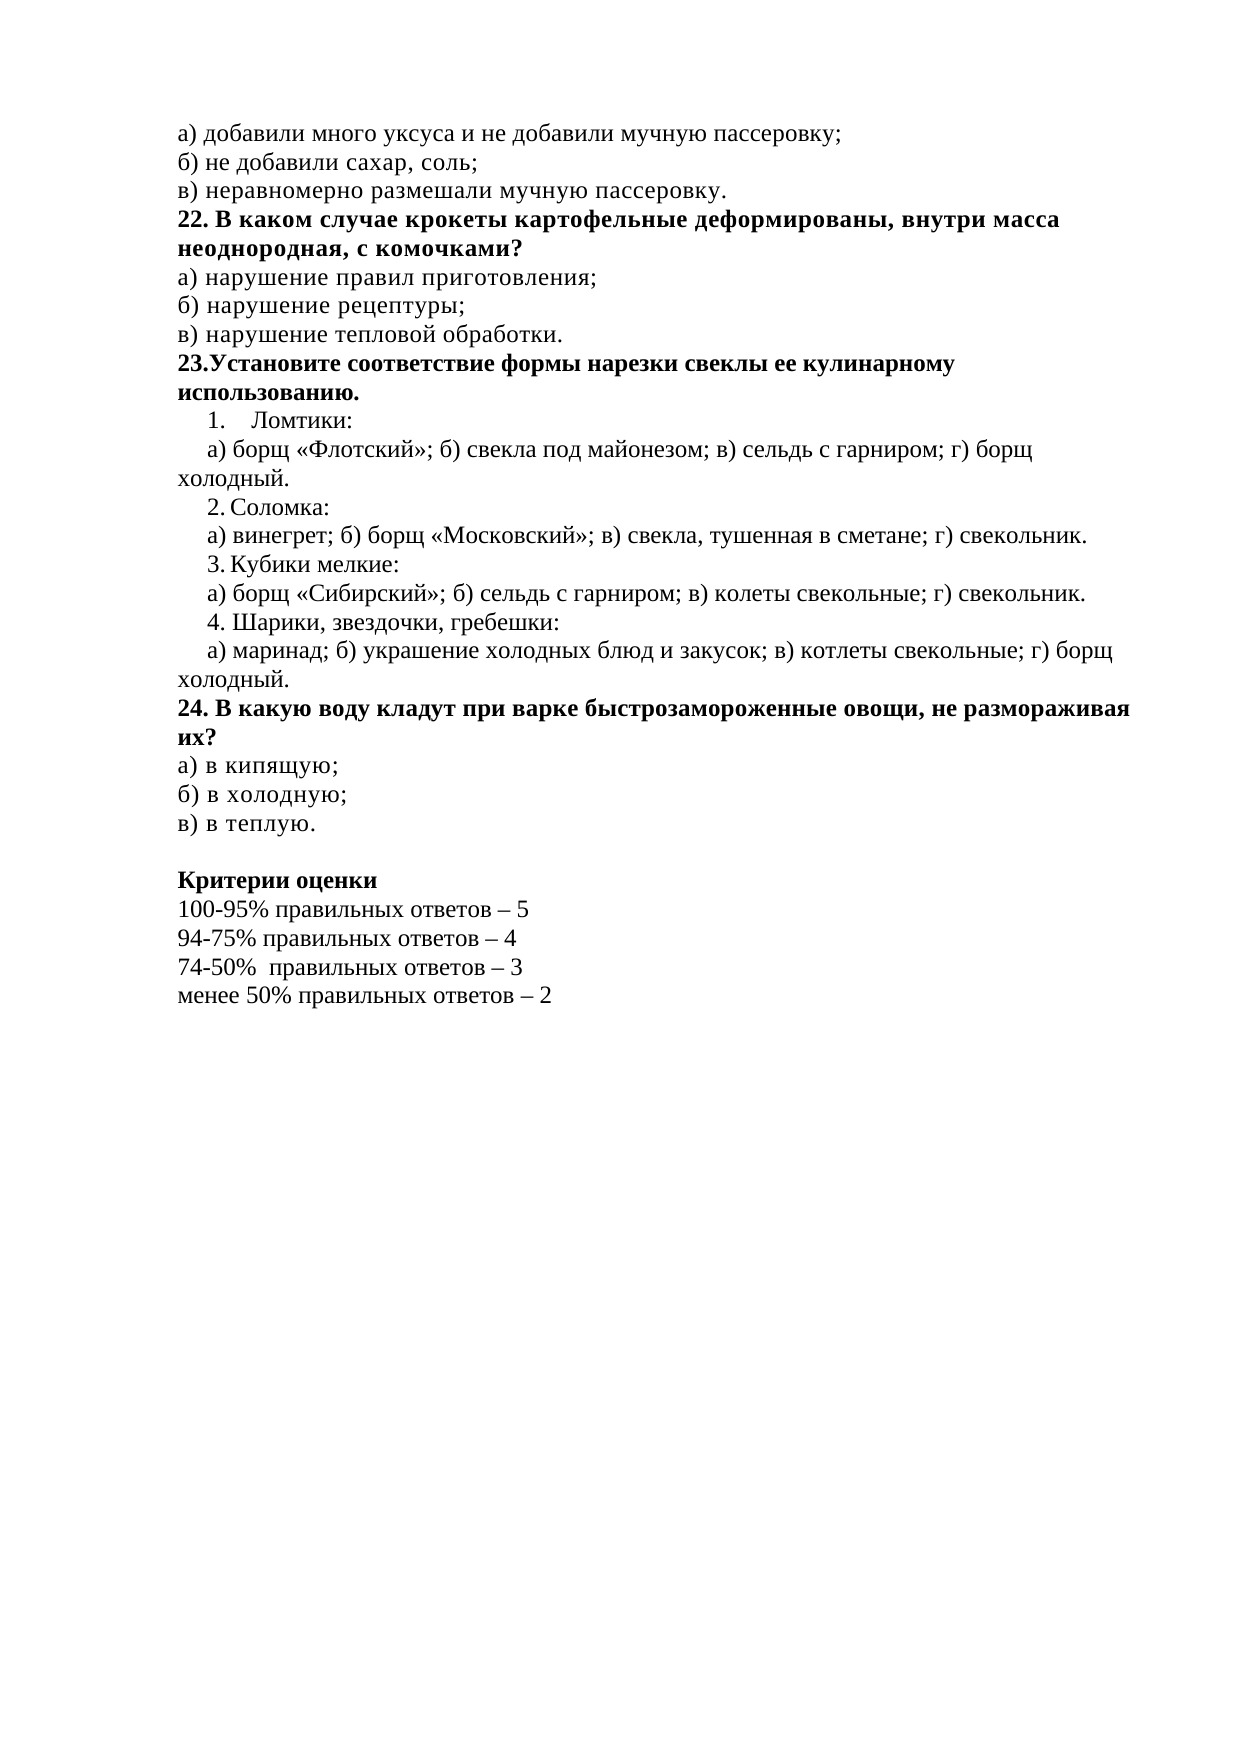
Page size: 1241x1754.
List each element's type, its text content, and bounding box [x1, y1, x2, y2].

text 3. Кубики мелкие: [177, 549, 1137, 578]
text б) в холодную; [177, 779, 1160, 808]
text а) добавили много уксуса и не добавили мучную пассеровку; [177, 118, 1160, 147]
text 24. В какую воду кладут при варке быстрозамороженные овощи, не размораживая их? а) в кипящую; [177, 693, 1152, 779]
text 23.Установите соответствие формы нарезки свеклы ее кулинарному использованию. [177, 348, 1137, 406]
text в) в теплую. [177, 808, 1160, 837]
text 22. В каком случае крокеты картофельные деформированы, внутри масса неоднородная, с комочками? [177, 204, 1160, 262]
text а) борщ «Сибирский»; б) сельдь с гарниром; в) колеты свекольные; г) свекольник. [177, 578, 1137, 607]
text в) нарушение тепловой обработки. [177, 319, 1160, 348]
text в) неравномерно размешали мучную пассеровку. [177, 176, 1160, 204]
text а) винегрет; б) борщ «Московский»; в) свекла, тушенная в сметане; г) свекольник. [177, 521, 1137, 549]
text 4. Шарики, звездочки, гребешки: [177, 607, 1137, 636]
text б) нарушение рецептуры; [177, 291, 1160, 319]
text 1. Ломтики: [177, 406, 1137, 434]
text б) не добавили сахар, соль; [177, 147, 1160, 176]
text а) маринад; б) украшение холодных блюд и закусок; в) котлеты свекольные; г) борщ холодный. [177, 636, 1137, 693]
text Критерии оценки 100-95% правильных ответов – 5 94-75% правильных ответов – 4 74-50% правильных ответов – 3 менее 50% правильных ответов – 2 [177, 866, 1152, 1038]
text 2. Соломка: [177, 492, 1137, 521]
text а) нарушение правил приготовления; [177, 262, 1160, 291]
text а) борщ «Флотский»; б) свекла под майонезом; в) сельдь с гарниром; г) борщ холодный. [177, 434, 1137, 492]
